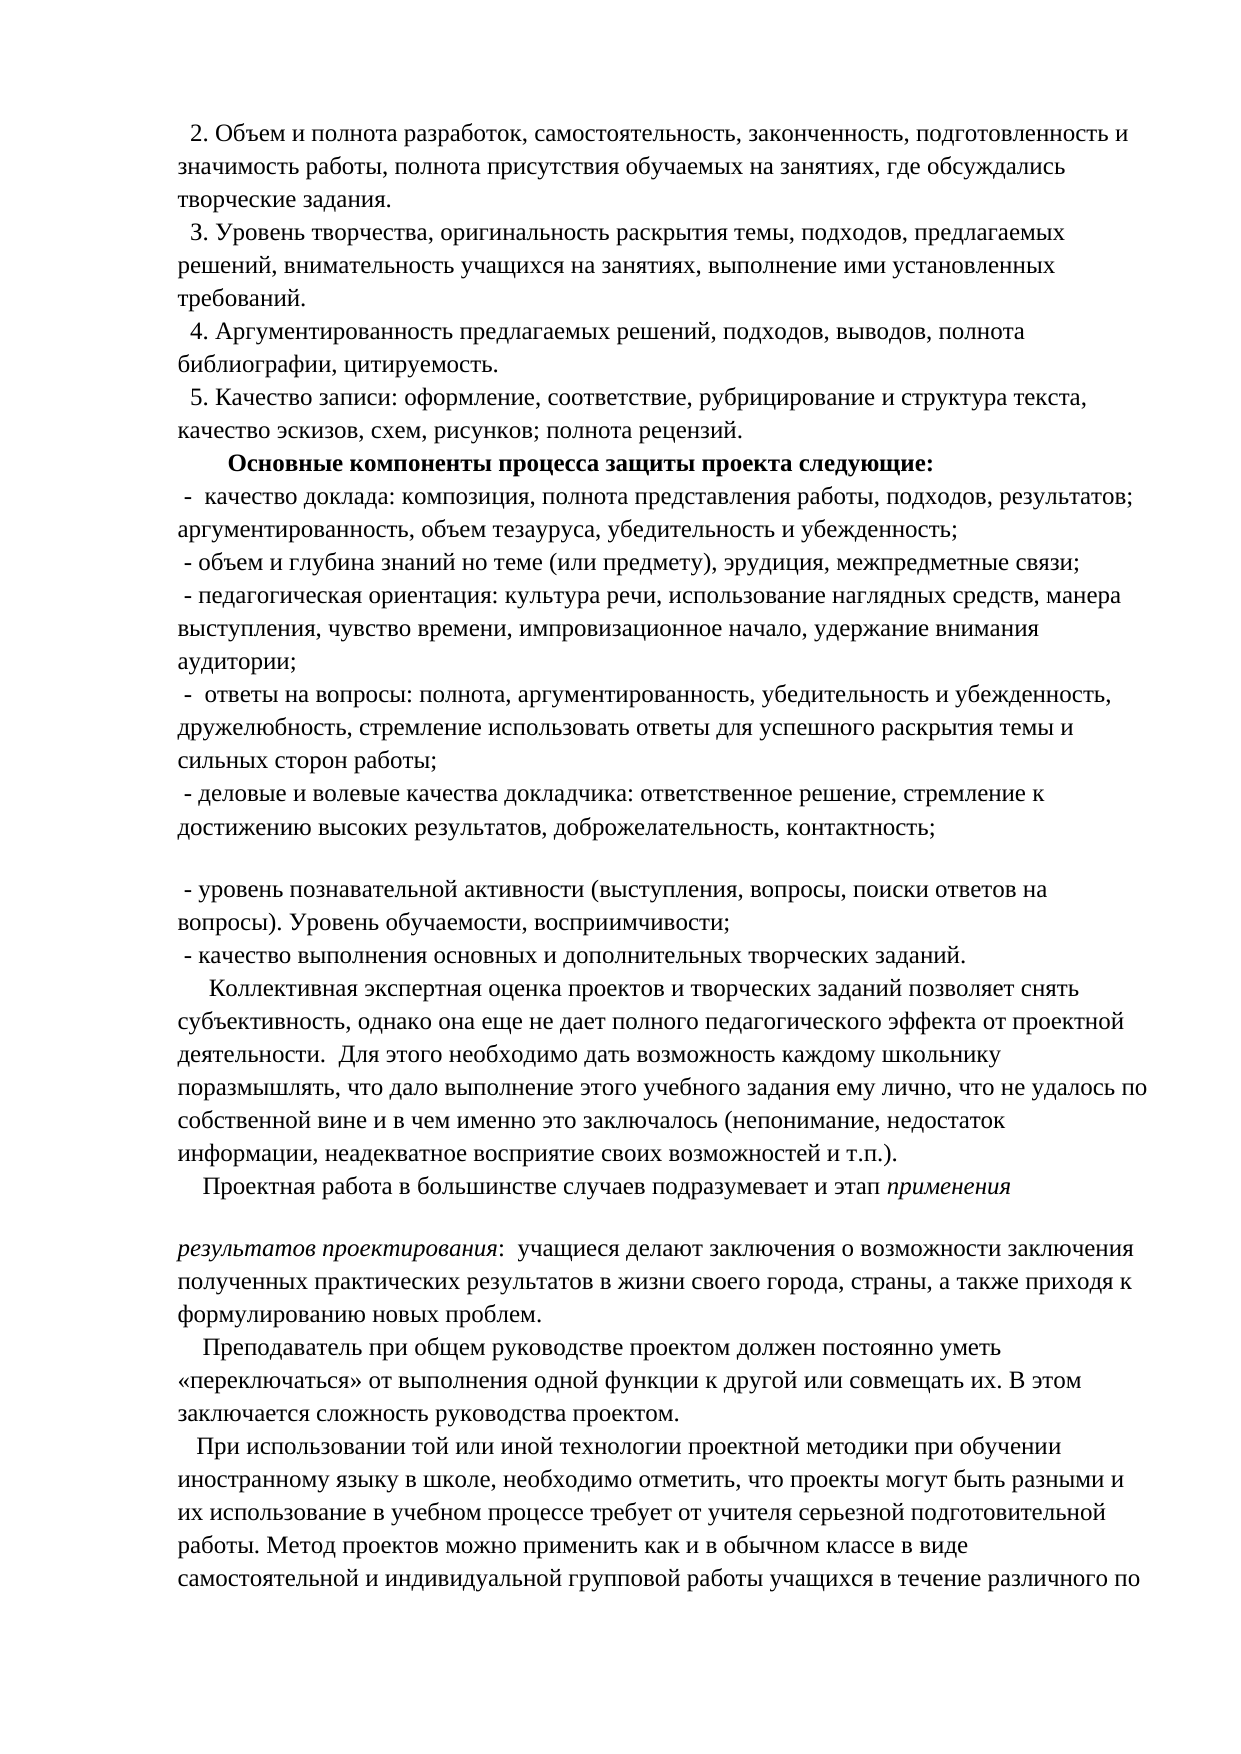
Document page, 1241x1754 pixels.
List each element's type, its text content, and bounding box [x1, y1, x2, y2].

text - уровень познавательной активности (выступления, вопросы, поиски ответов на вопросы). Уровень обучаемости, восприимчивости; - качество выполнения основных и дополнительных творческих заданий. Коллективная экспертная оценка проектов и творческих заданий позволяет снять субъективность, однако она еще не дает полного педагогического эффекта от проектной деятельности. Для этого необходимо дать возможность каждому школьнику поразмышлять, что дало выполнение этого учебного задания ему лично, что не удалось по собственной вине и в чем именно это заключалось (непонимание, недостаток информации, неадекватное восприятие своих возможностей и т.п.). Проектная работа в большинстве случаев подразумевает и этап применения [177, 874, 1152, 1200]
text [177, 118, 1152, 840]
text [177, 1233, 1152, 1592]
